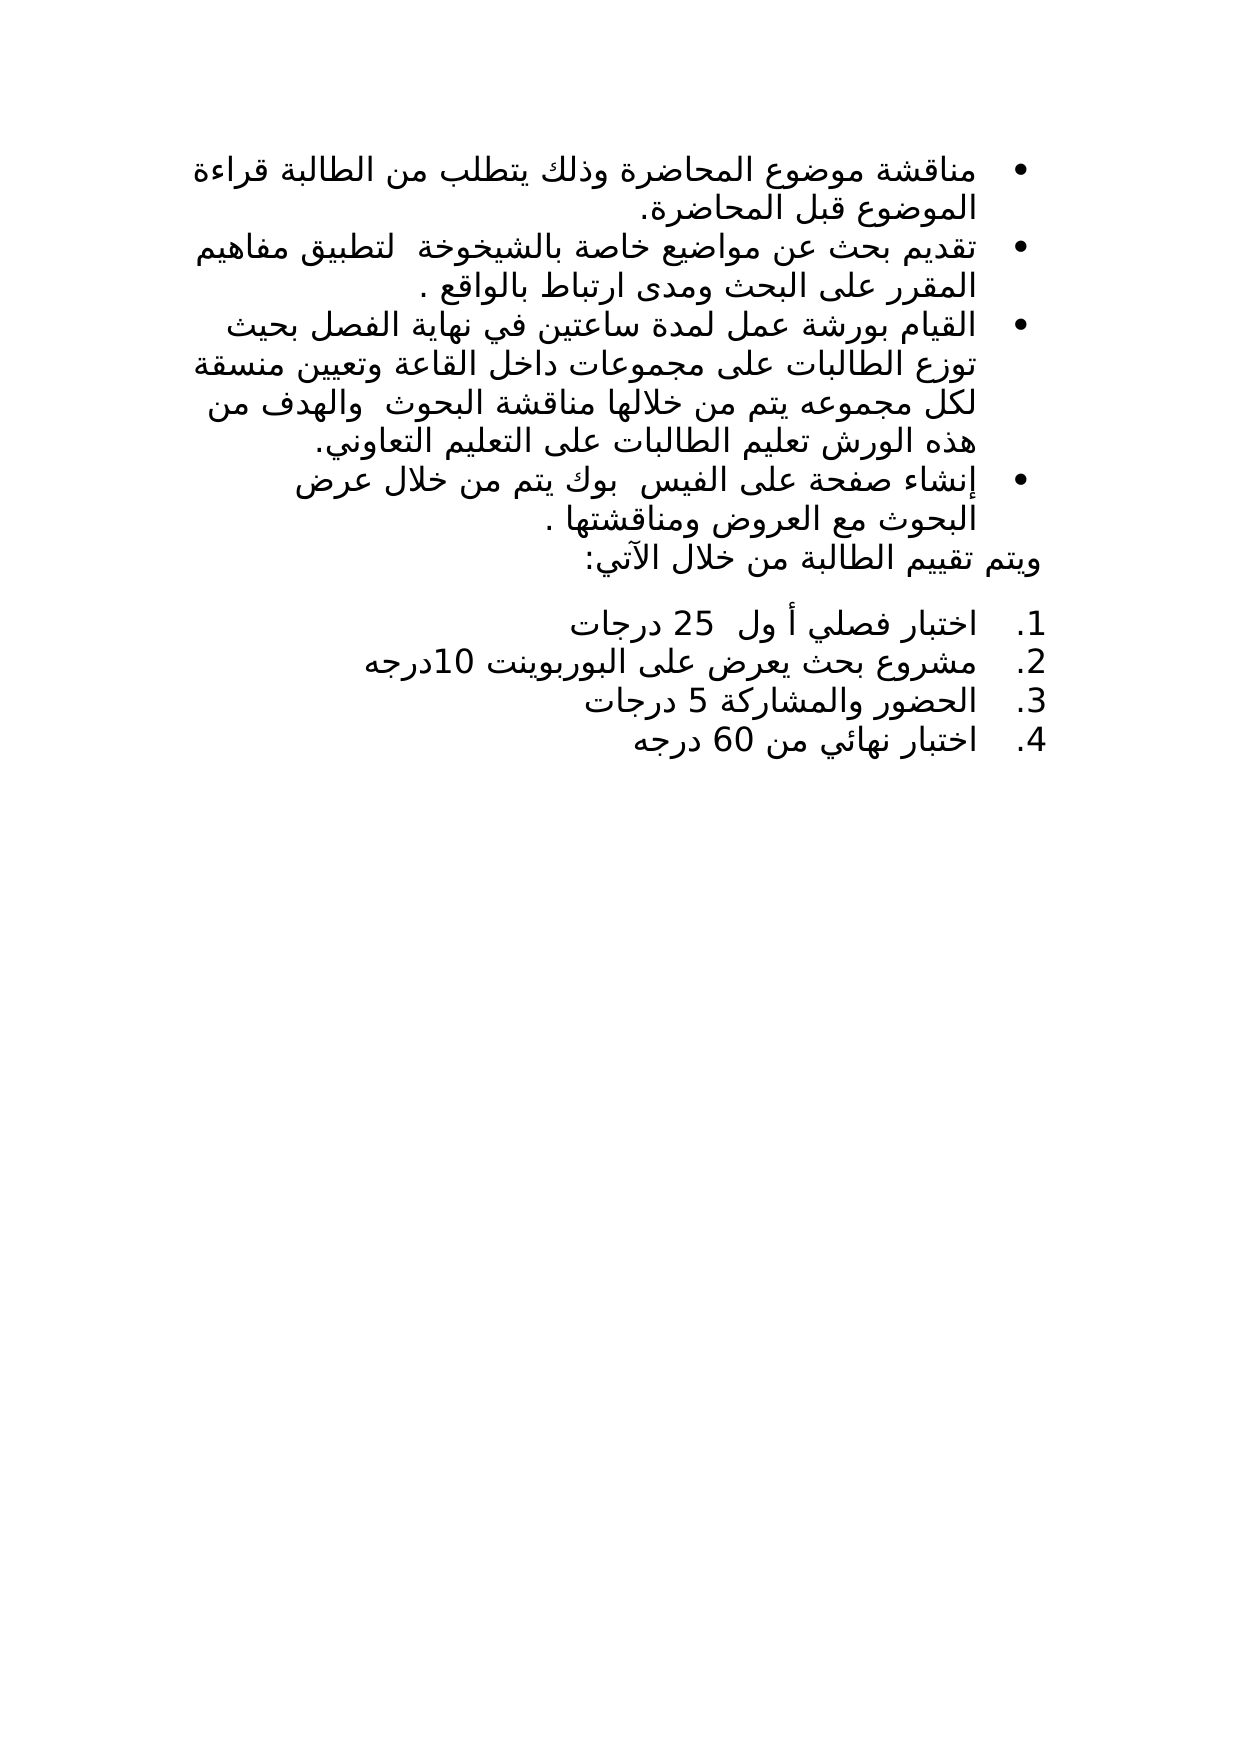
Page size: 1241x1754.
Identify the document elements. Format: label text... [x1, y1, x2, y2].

list القيام بورشة عمل لمدة ساعتين في نهاية الفصل بحيث توزع الطالبات على مجموعات داخل القاعة وتعيين منسقة لكل مجموعه يتم من خلالها مناقشة البحوث والهدف من هذه الورش تعليم الطالبات على التعليم التعاوني. [187, 305, 1015, 461]
list مناقشة موضوع المحاضرة وذلك يتطلب من الطالبة قراءة الموضوع قبل المحاضرة. [187, 150, 1015, 228]
list الحضور والمشاركة 5 درجات [187, 682, 1015, 721]
list اختبار فصلي أ ول 25 درجات [187, 604, 1015, 643]
list اختبار نهائي من 60 درجه [187, 721, 1015, 759]
text ويتم تقييم الطالبة من خلال الآتي: [187, 538, 1053, 577]
list مشروع بحث يعرض على البوربوينت 10درجه [187, 643, 1015, 682]
list إنشاء صفحة على الفيس بوك يتم من خلال عرض البحوث مع العروض ومناقشتها . [187, 461, 1015, 538]
list تقديم بحث عن مواضيع خاصة بالشيخوخة لتطبيق مفاهيم المقرر على البحث ومدى ارتباط بالواقع . [187, 228, 1015, 305]
